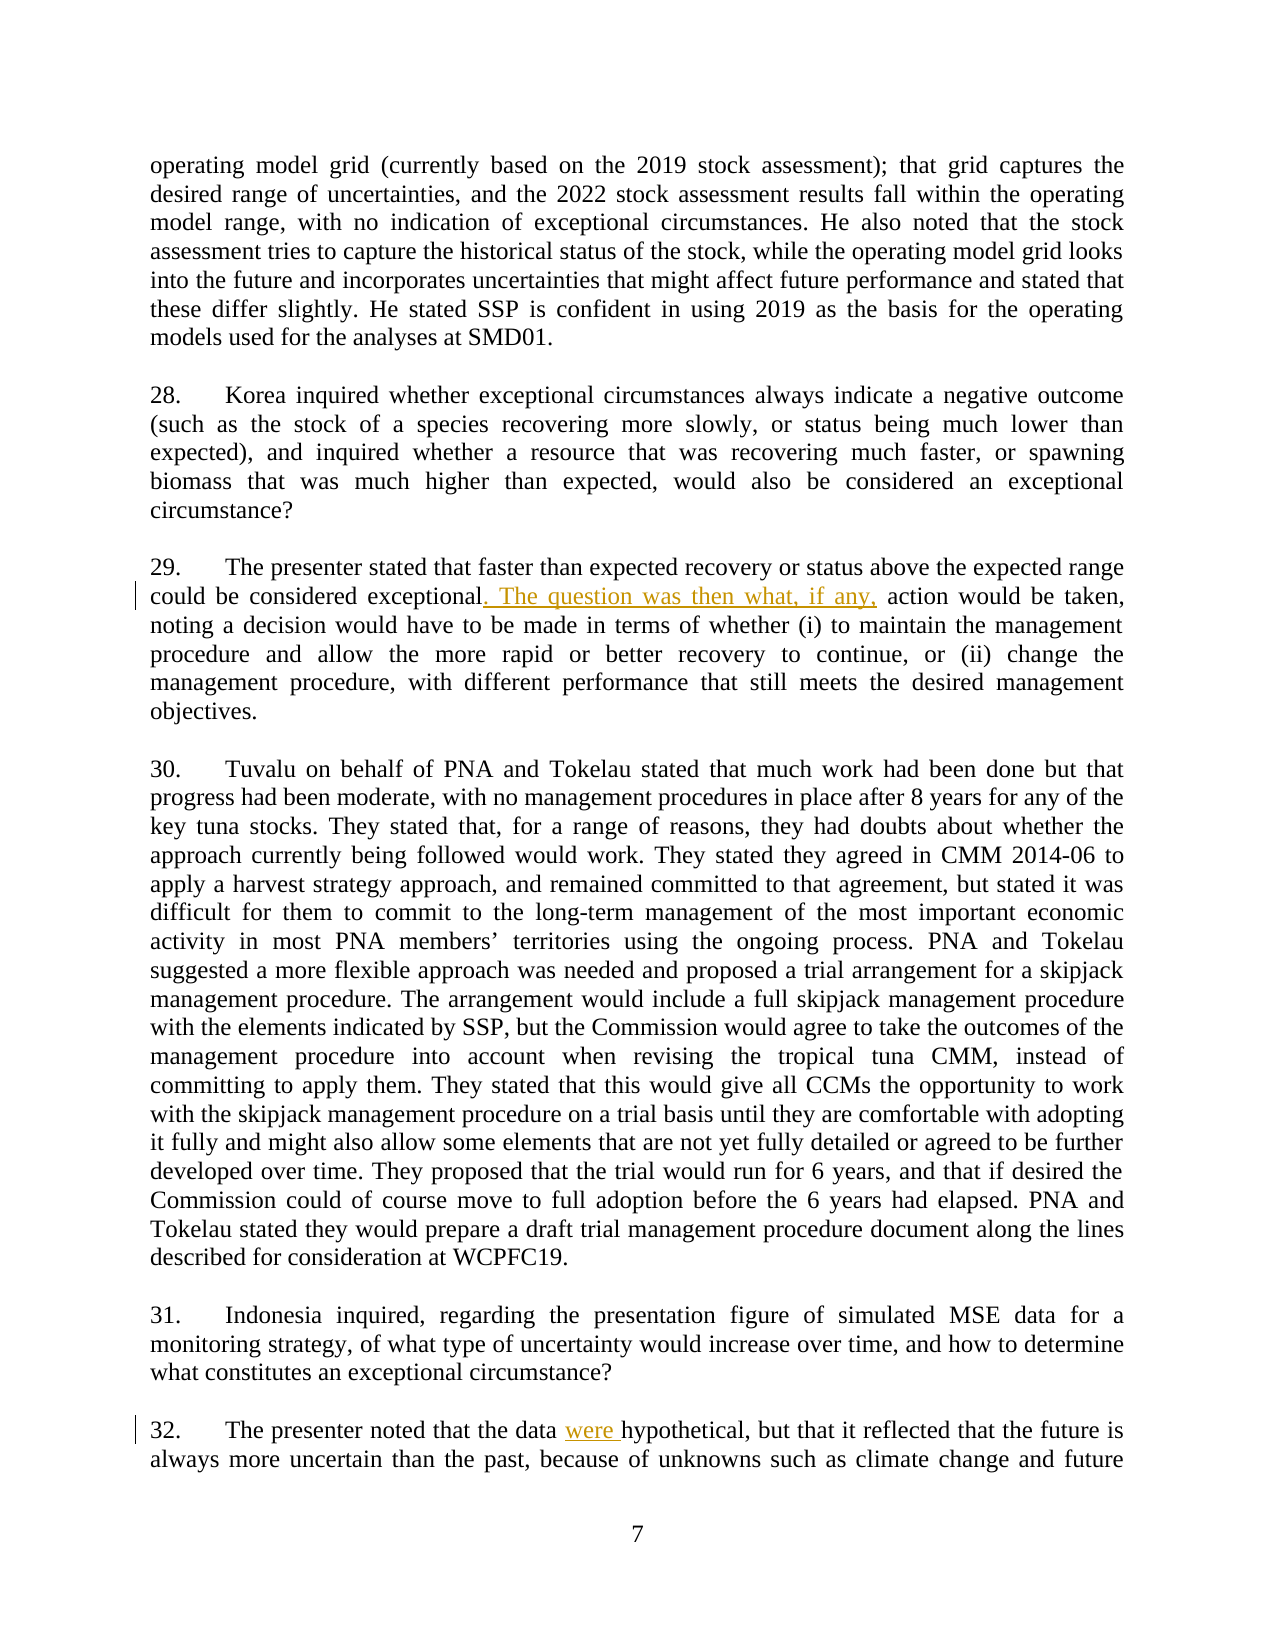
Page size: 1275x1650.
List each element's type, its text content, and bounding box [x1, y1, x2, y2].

text Korea inquired whether exceptional circumstances always indicate a negative outcome (such as the stock of a species recovering more slowly, or status being much lower than expected), and inquired whether a resource that was recovering much faster, or spawning biomass that was much higher than expected, would also be considered an exceptional circumstance? [150, 380, 1125, 524]
text Tuvalu on behalf of PNA and Tokelau stated that much work had been done but that progress had been moderate, with no management procedures in place after 8 years for any of the key tuna stocks. They stated that, for a range of reasons, they had doubts about whether the approach currently being followed would work. They stated they agreed in CMM 2014-06 to apply a harvest strategy approach, and remained committed to that agreement, but stated it was difficult for them to commit to the long-term management of the most important economic activity in most PNA members’ territories using the ongoing process. PNA and Tokelau suggested a more flexible approach was needed and proposed a trial arrangement for a skipjack management procedure. The arrangement would include a full skipjack management procedure with the elements indicated by SSP, but the Commission would agree to take the outcomes of the management procedure into account when revising the tropical tuna CMM, instead of committing to apply them. They stated that this would give all CCMs the opportunity to work with the skipjack management procedure on a trial basis until they are comfortable with adopting it fully and might also allow some elements that are not yet fully detailed or agreed to be further developed over time. They proposed that the trial would run for 6 years, and that if desired the Commission could of course move to full adoption before the 6 years had elapsed. PNA and Tokelau stated they would prepare a draft trial management procedure document along the lines described for consideration at WCPFC19. [150, 754, 1125, 1271]
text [150, 150, 1125, 351]
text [150, 1415, 1125, 1472]
text Indonesia inquired, regarding the presentation figure of simulated MSE data for a monitoring strategy, of what type of uncertainty would increase over time, and how to determine what constitutes an exceptional circumstance? [150, 1300, 1125, 1386]
text The presenter stated that faster than expected recovery or status above the expected range could be considered exceptional action would be taken, noting a decision would have to be made in terms of whether (i) to maintain the management procedure and allow the more rapid or better recovery to continue, or (ii) change the management procedure, with different performance that still meets the desired management objectives. [150, 552, 1125, 725]
